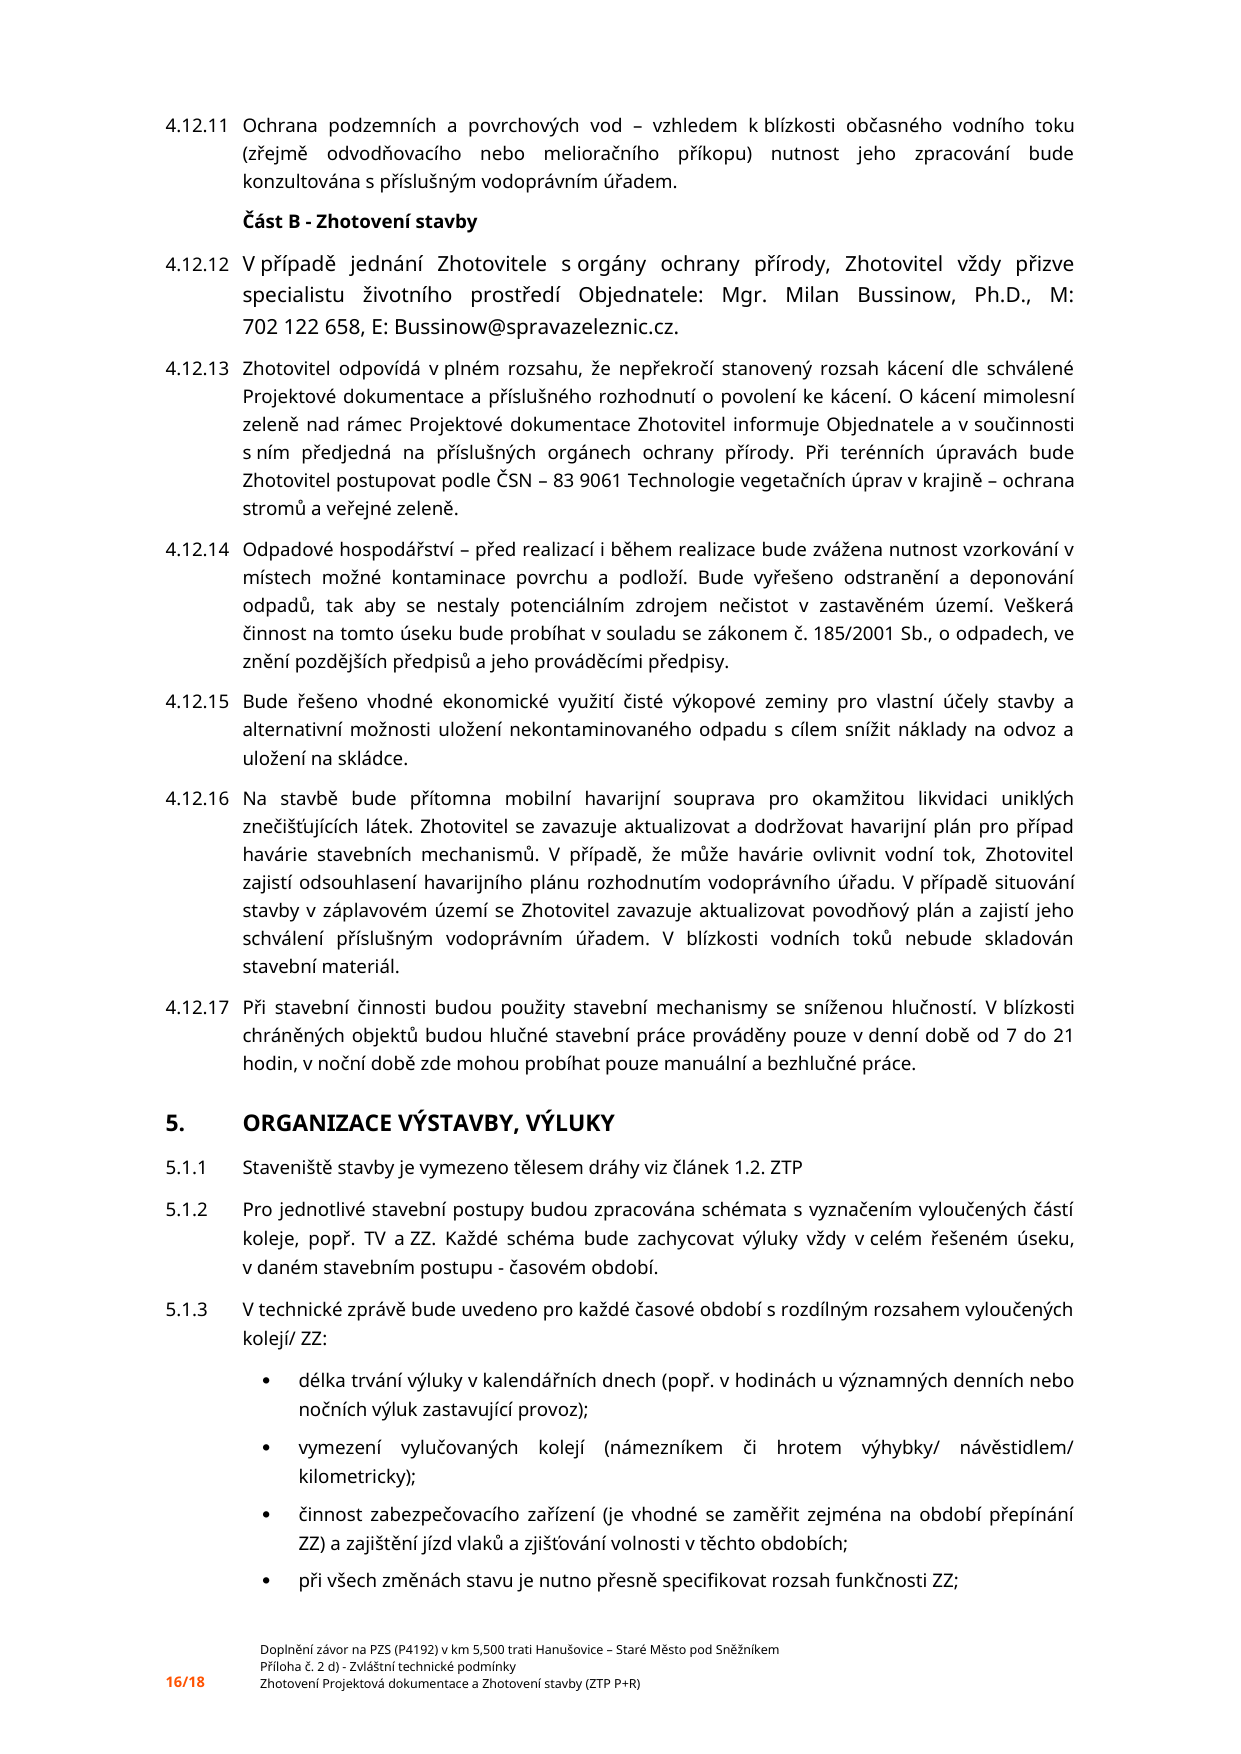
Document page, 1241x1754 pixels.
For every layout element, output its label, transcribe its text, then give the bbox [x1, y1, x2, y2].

text Při stavební činnosti budou použity stavební mechanismy se sníženou hlučností. V blízkosti chráněných objektů budou hlučné stavební práce prováděny pouze v denní době od 7 do 21 hodin, v noční době zde mohou probíhat pouze manuální a bezhlučné práce. [165, 994, 1075, 1076]
list vymezení vylučovaných kolejí (námezníkem či hrotem výhybky/ návěstidlem/ kilometricky); [263, 1434, 1075, 1489]
text Část B - Zhotovení stavby [242, 209, 1075, 234]
text V technické zprávě bude uvedeno pro každé časové období s rozdílným rozsahem vyloučených kolejí/ ZZ: [165, 1296, 1075, 1351]
list při všech změnách stavu je nutno přesně specifikovat rozsah funkčnosti ZZ; [263, 1568, 1075, 1593]
text ORGANIZACE VÝSTAVBY, VÝLUKY [165, 1107, 1075, 1138]
list délka trvání výluky v kalendářních dnech (popř. v hodinách u významných denních nebo nočních výluk zastavující provoz); [263, 1367, 1075, 1422]
list činnost zabezpečovacího zařízení (je vhodné se zaměřit zejména na období přepínání ZZ) a zajištění jízd vlaků a zjišťování volnosti v těchto obdobích; [263, 1501, 1075, 1556]
text Pro jednotlivé stavební postupy budou zpracována schémata s vyznačením vyloučených částí koleje, popř. TV a ZZ. Každé schéma bude zachycovat výluky vždy v celém řešeném úseku, v daném stavebním postupu - časovém období. [165, 1196, 1075, 1280]
list Zhotovitel odpovídá v plném rozsahu, že nepřekročí stanovený rozsah kácení dle schválené Projektové dokumentace a příslušného rozhodnutí o povolení ke kácení. O kácení mimolesní zeleně nad rámec Projektové dokumentace Zhotovitel informuje Objednatele a v součinnosti s ním předjedná na příslušných orgánech ochrany přírody. Při terénních úpravách bude Zhotovitel postupovat podle ČSN – 83 9061 Technologie vegetačních úprav v krajině – ochrana stromů a veřejné zeleně. [165, 356, 1075, 521]
list Ochrana podzemních a povrchových vod – vzhledem k blízkosti občasného vodního toku (zřejmě odvodňovacího nebo melioračního příkopu) nutnost jeho zpracování bude konzultována s příslušným vodoprávním úřadem. [165, 112, 1075, 194]
list V případě jednání Zhotovitele s orgány ochrany přírody, Zhotovitel vždy přizve specialistu životního prostředí Objednatele: Mgr. Milan Bussinow, Ph.D., M: 702 122 658, E: Bussinow@spravazeleznic.cz. [165, 249, 1075, 340]
text Na stavbě bude přítomna mobilní havarijní souprava pro okamžitou likvidaci uniklých znečišťujících látek. Zhotovitel se zavazuje aktualizovat a dodržovat havarijní plán pro případ havárie stavebních mechanismů. V případě, že může havárie ovlivnit vodní tok, Zhotovitel zajistí odsouhlasení havarijního plánu rozhodnutím vodoprávního úřadu. V případě situování stavby v záplavovém území se Zhotovitel zavazuje aktualizovat povodňový plán a zajistí jeho schválení příslušným vodoprávním úřadem. V blízkosti vodních toků nebude skladován stavební materiál. [165, 785, 1075, 979]
list Bude řešeno vhodné ekonomické využití čisté výkopové zeminy pro vlastní účely stavby a alternativní možnosti uložení nekontaminovaného odpadu s cílem snížit náklady na odvoz a uložení na skládce. [165, 689, 1075, 770]
text Staveniště stavby je vymezeno tělesem dráhy viz článek 1.2. ZTP [165, 1154, 1075, 1179]
list Odpadové hospodářství – před realizací i během realizace bude zvážena nutnost vzorkování v místech možné kontaminace povrchu a podloží. Bude vyřešeno odstranění a deponování odpadů, tak aby se nestaly potenciálním zdrojem nečistot v zastavěném území. Veškerá činnost na tomto úseku bude probíhat v souladu se zákonem č. 185/2001 Sb., o odpadech, ve znění pozdějších předpisů a jeho prováděcími předpisy. [165, 536, 1075, 674]
